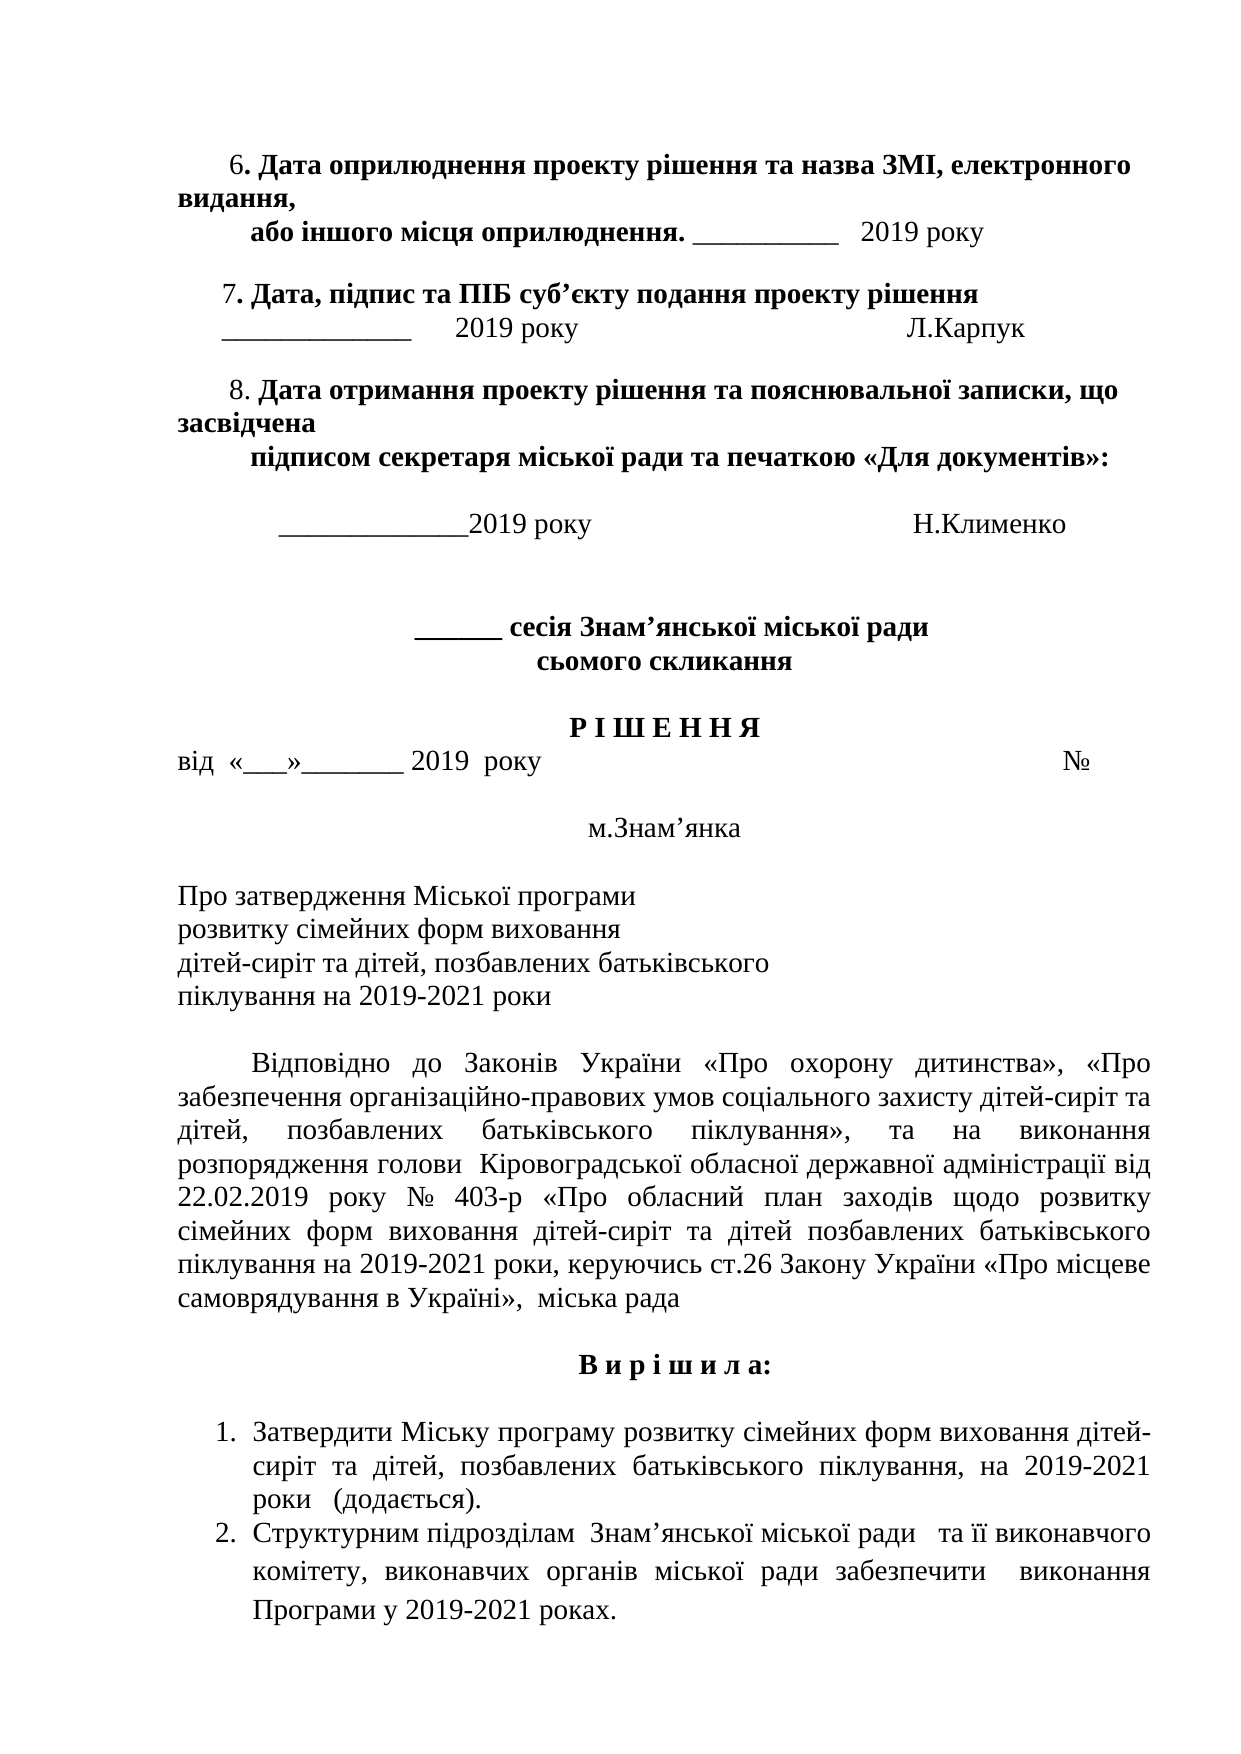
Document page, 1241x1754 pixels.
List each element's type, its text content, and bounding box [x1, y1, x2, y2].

text сьомого скликання [177, 643, 1152, 676]
text 6. Дата оприлюднення проекту рішення та назва ЗМІ, електронного видання, [177, 147, 1152, 214]
title ______ сесія Знам’янської міської ради [177, 609, 1152, 643]
text Р І Ш Е Н Н Я [177, 710, 1152, 743]
text дітей-сиріт та дітей, позбавлених батьківського [177, 945, 1152, 978]
text 7. Дата, підпис та ПІБ суб’єкту подання проекту рішення [177, 276, 1152, 310]
text розвитку сімейних форм виховання [177, 911, 1152, 945]
text або іншого місця оприлюднення. __________ 2019 року [177, 214, 1152, 247]
list Затвердити Міську програму розвитку сімейних форм виховання дітей-сиріт та дітей, позбавлених батьківського піклування, на 2019-2021 роки (додається). [215, 1414, 1152, 1515]
text піклування на 2019-2021 роки [177, 978, 1152, 1012]
text від «___»_______ 2019 року № [177, 743, 1152, 777]
list Структурним підрозділам Знам’янської міської ради та її виконавчого комітету, виконавчих органів міської ради забезпечити виконання Програми у 2019-2021 роках. [215, 1515, 1152, 1626]
text _____________ 2019 року Л.Карпук [222, 310, 1152, 343]
text Відповідно до Законів України «Про охорону дитинства», «Про забезпечення організаційно-правових умов соціального захисту дітей-сиріт та дітей, позбавлених батьківського піклування», та на виконання розпорядження голови Кіровоградської обласної державної адміністрації від 22.02.2019 року № 403-р «Про обласний план заходів щодо розвитку сімейних форм виховання дітей-сиріт та дітей позбавлених батьківського піклування на 2019-2021 роки, керуючись ст.26 Закону України «Про місцеве самоврядування в Україні», міська рада [177, 1045, 1152, 1314]
text _____________2019 року Н.Клименко [177, 506, 1152, 540]
text В и р і ш и л а: [177, 1347, 1152, 1381]
text м.Знам’янка [177, 811, 1152, 844]
text 8. Дата отримання проекту рішення та пояснювальної записки, що засвідчена [177, 372, 1152, 439]
text підписом секретаря міської ради та печаткою «Для документів»: [177, 439, 1152, 473]
text Про затвердження Міської програми [177, 878, 1152, 911]
